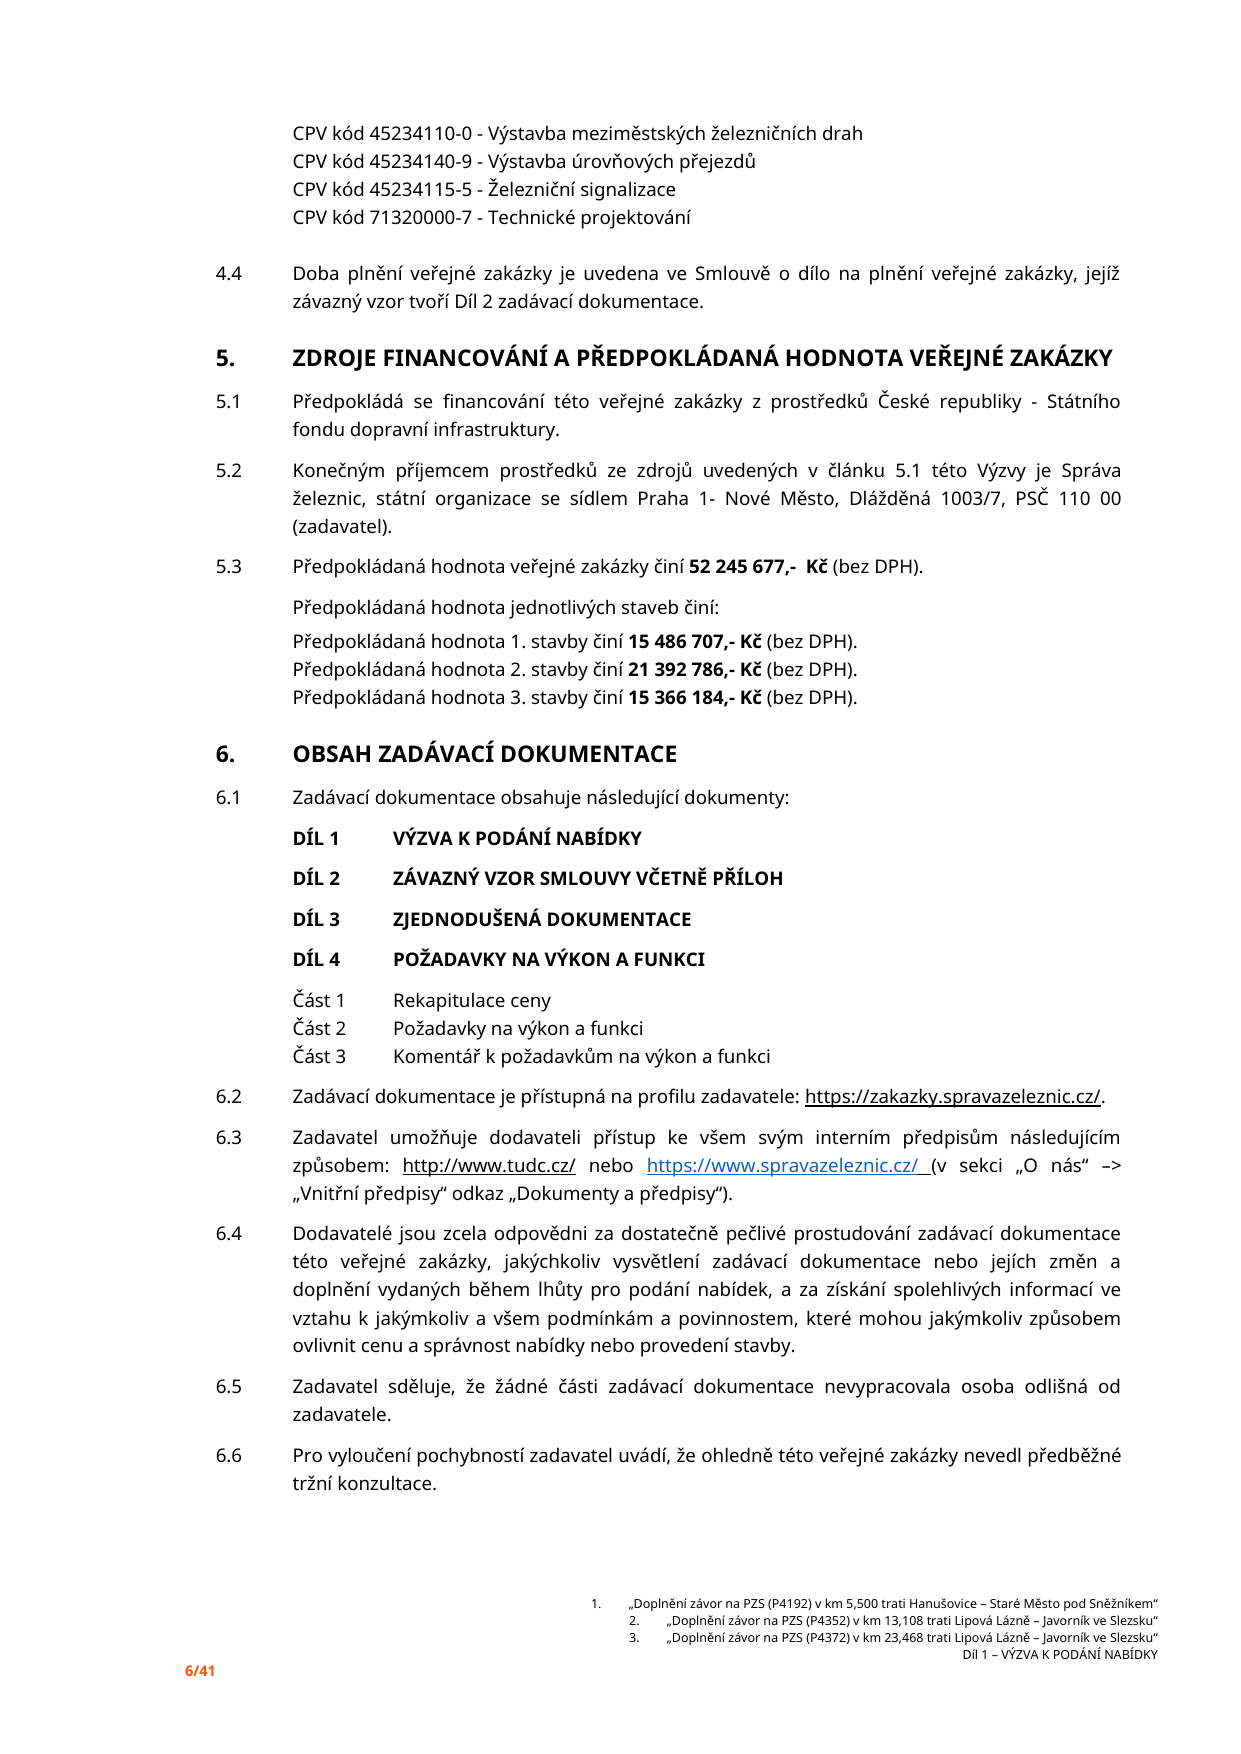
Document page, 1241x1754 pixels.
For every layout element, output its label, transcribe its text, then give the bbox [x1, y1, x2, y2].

text CPV kód 45234115-5 - Železniční signalizace [292, 177, 1122, 202]
text Zadavatel umožňuje dodavateli přístup ke všem svým interním předpisům následujícím způsobem: http://www.tudc.cz/ nebo https://www.spravazeleznic.cz/ (v sekci „O nás“ –> „Vnitřní předpisy“ odkaz „Dokumenty a předpisy“). [216, 1124, 1122, 1206]
list Předpokládaná hodnota jednotlivých staveb činí: [292, 594, 1122, 620]
text DÍL 3 ZJEDNODUŠENÁ DOKUMENTACE [292, 906, 1122, 932]
list Předpokládaná hodnota 1. stavby činí 15 486 707,- Kč (bez DPH). [292, 628, 1122, 654]
text Část 3 Komentář k požadavkům na výkon a funkci [292, 1043, 1122, 1069]
text DÍL 2 ZÁVAZNÝ VZOR SMLOUVY VČETNĚ PŘÍLOH [292, 866, 1122, 891]
text Část 2 Požadavky na výkon a funkci [292, 1015, 1122, 1041]
text Předpokládá se financování této veřejné zakázky z prostředků České republiky - Státního fondu dopravní infrastruktury. [216, 389, 1122, 442]
text ZDROJE FINANCOVÁNÍ A PŘEDPOKLÁDANÁ HODNOTA VEŘEJNÉ ZAKÁZKY [216, 342, 1122, 373]
text CPV kód 71320000-7 - Technické projektování [292, 205, 1122, 230]
text DÍL 4 POŽADAVKY NA VÝKON A FUNKCI [292, 947, 1122, 972]
text Zadavatel sděluje, že žádné části zadávací dokumentace nevypracovala osoba odlišná od zadavatele. [216, 1373, 1122, 1427]
text Část 1 Rekapitulace ceny [292, 987, 1122, 1013]
text DÍL 1 VÝZVA K PODÁNÍ NABÍDKY [292, 825, 1122, 851]
text Zadávací dokumentace obsahuje následující dokumenty: [216, 784, 1122, 810]
text Pro vyloučení pochybností zadavatel uvádí, že ohledně této veřejné zakázky nevedl předběžné tržní konzultace. [216, 1442, 1122, 1495]
list Předpokládaná hodnota 3. stavby činí 15 366 184,- Kč (bez DPH). [292, 684, 1122, 710]
text CPV kód 45234140-9 - Výstavba úrovňových přejezdů [292, 149, 1122, 174]
text OBSAH ZADÁVACÍ DOKUMENTACE [216, 738, 1122, 769]
text Doba plnění veřejné zakázky je uvedena ve Smlouvě o dílo na plnění veřejné zakázky, jejíž závazný vzor tvoří Díl 2 zadávací dokumentace. [216, 261, 1122, 314]
text Zadávací dokumentace je přístupná na profilu zadavatele: https://zakazky.spravazeleznic.cz/. [216, 1084, 1122, 1109]
text Předpokládaná hodnota veřejné zakázky činí 52 245 677,- Kč (bez DPH). [216, 554, 1122, 579]
text Dodavatelé jsou zcela odpovědni za dostatečně pečlivé prostudování zadávací dokumentace této veřejné zakázky, jakýchkoliv vysvětlení zadávací dokumentace nebo jejích změn a doplnění vydaných během lhůty pro podání nabídek, a za získání spolehlivých informací ve vztahu k jakýmkoliv a všem podmínkám a povinnostem, které mohou jakýmkoliv způsobem ovlivnit cenu a správnost nabídky nebo provedení stavby. [216, 1221, 1122, 1358]
text Konečným příjemcem prostředků ze zdrojů uvedených v článku 5.1 této Výzvy je Správa železnic, státní organizace se sídlem Praha 1- Nové Město, Dlážděná 1003/7, PSČ 110 00 (zadavatel). [216, 457, 1122, 539]
list Předpokládaná hodnota 2. stavby činí 21 392 786,- Kč (bez DPH). [292, 657, 1122, 682]
text CPV kód 45234110-0 - Výstavba meziměstských železničních drah [292, 121, 1122, 146]
